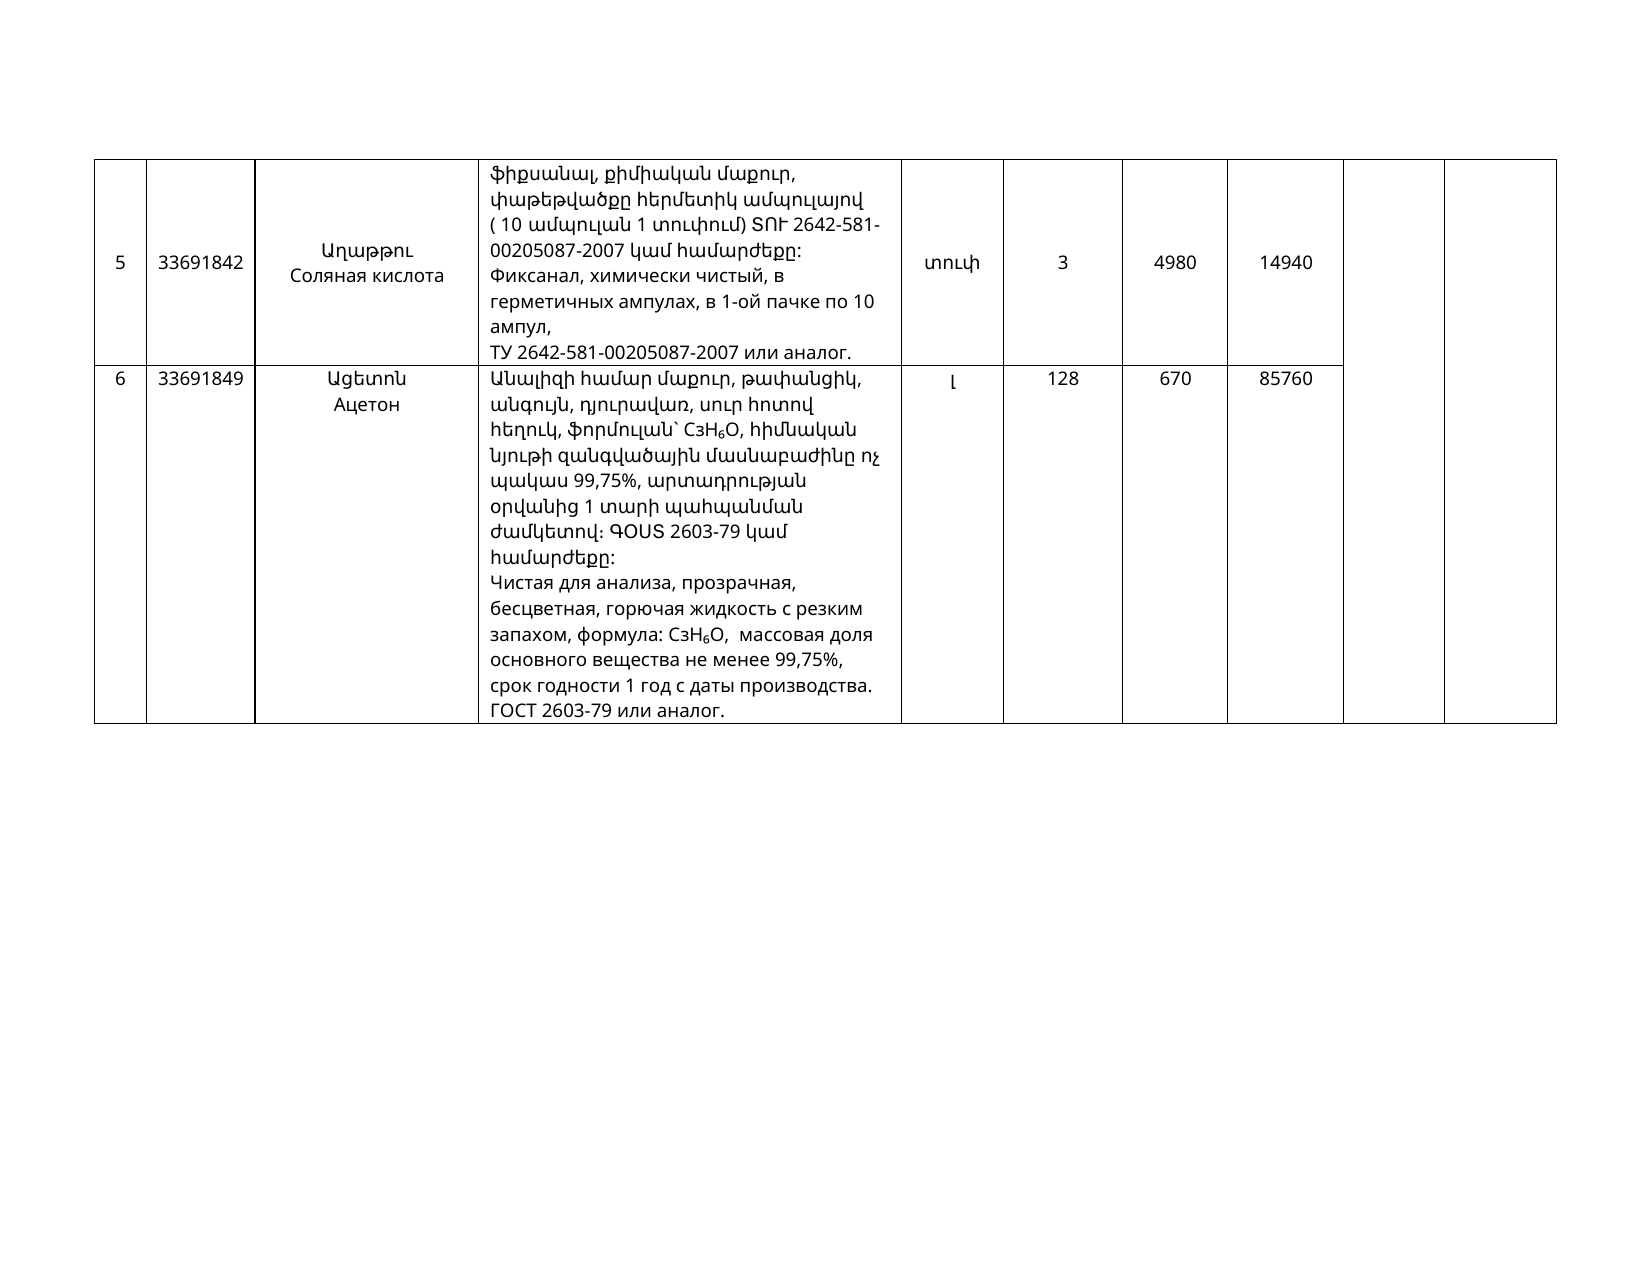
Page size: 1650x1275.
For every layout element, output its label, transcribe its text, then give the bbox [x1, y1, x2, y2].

table_cell 5 [95, 160, 146, 364]
table_cell 3 [1004, 160, 1122, 364]
table_cell Անալիզի համար մաքուր, թափանցիկ, անգույն, դյուրավառ, սուր հոտով հեղուկ, ֆորմուլան` СзН₆О, հիմնական նյութի զանգվածային մասնաբաժինը ոչ պակաս 99,75%, արտադրության օրվանից 1 տարի պահպանման ժամկետով։ ԳՕՍՏ 2603-79 կամ համարժեքը: Чистая для анализа, прозрачная, бесцветная, горючая жидкость с резким запахом, формула: СзН₆О, массовая доля основного вещества не менее 99,75%, срок годности 1 год с даты производства. ГОСТ 2603-79 или аналог. [479, 366, 901, 723]
table_cell լ [902, 366, 1003, 723]
table_cell 14940 [1228, 160, 1343, 364]
table_cell 85760 [1228, 366, 1343, 723]
table_cell Ացետոն Ацетон [256, 366, 478, 723]
table_cell 33691849 [147, 366, 254, 723]
table_cell 670 [1123, 366, 1227, 723]
table_cell 6 [95, 366, 146, 723]
table_cell 33691842 [147, 160, 254, 364]
table_cell ֆիքսանալ, քիմիական մաքուր, փաթեթվածքը հերմետիկ ամպուլայով ( 10 ամպուլան 1 տուփում) ՏՈՒ 2642-581-00205087-2007 կամ համարժեքը: Фиксанал, химически чистый, в герметичных ампулах, в 1-ой пачке по 10 ампул, ТУ 2642-581-00205087-2007 или аналог. [479, 160, 901, 364]
table_cell 4980 [1123, 160, 1227, 364]
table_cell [256, 160, 478, 364]
table_cell տուփ [902, 160, 1003, 364]
table_cell 128 [1004, 366, 1122, 723]
